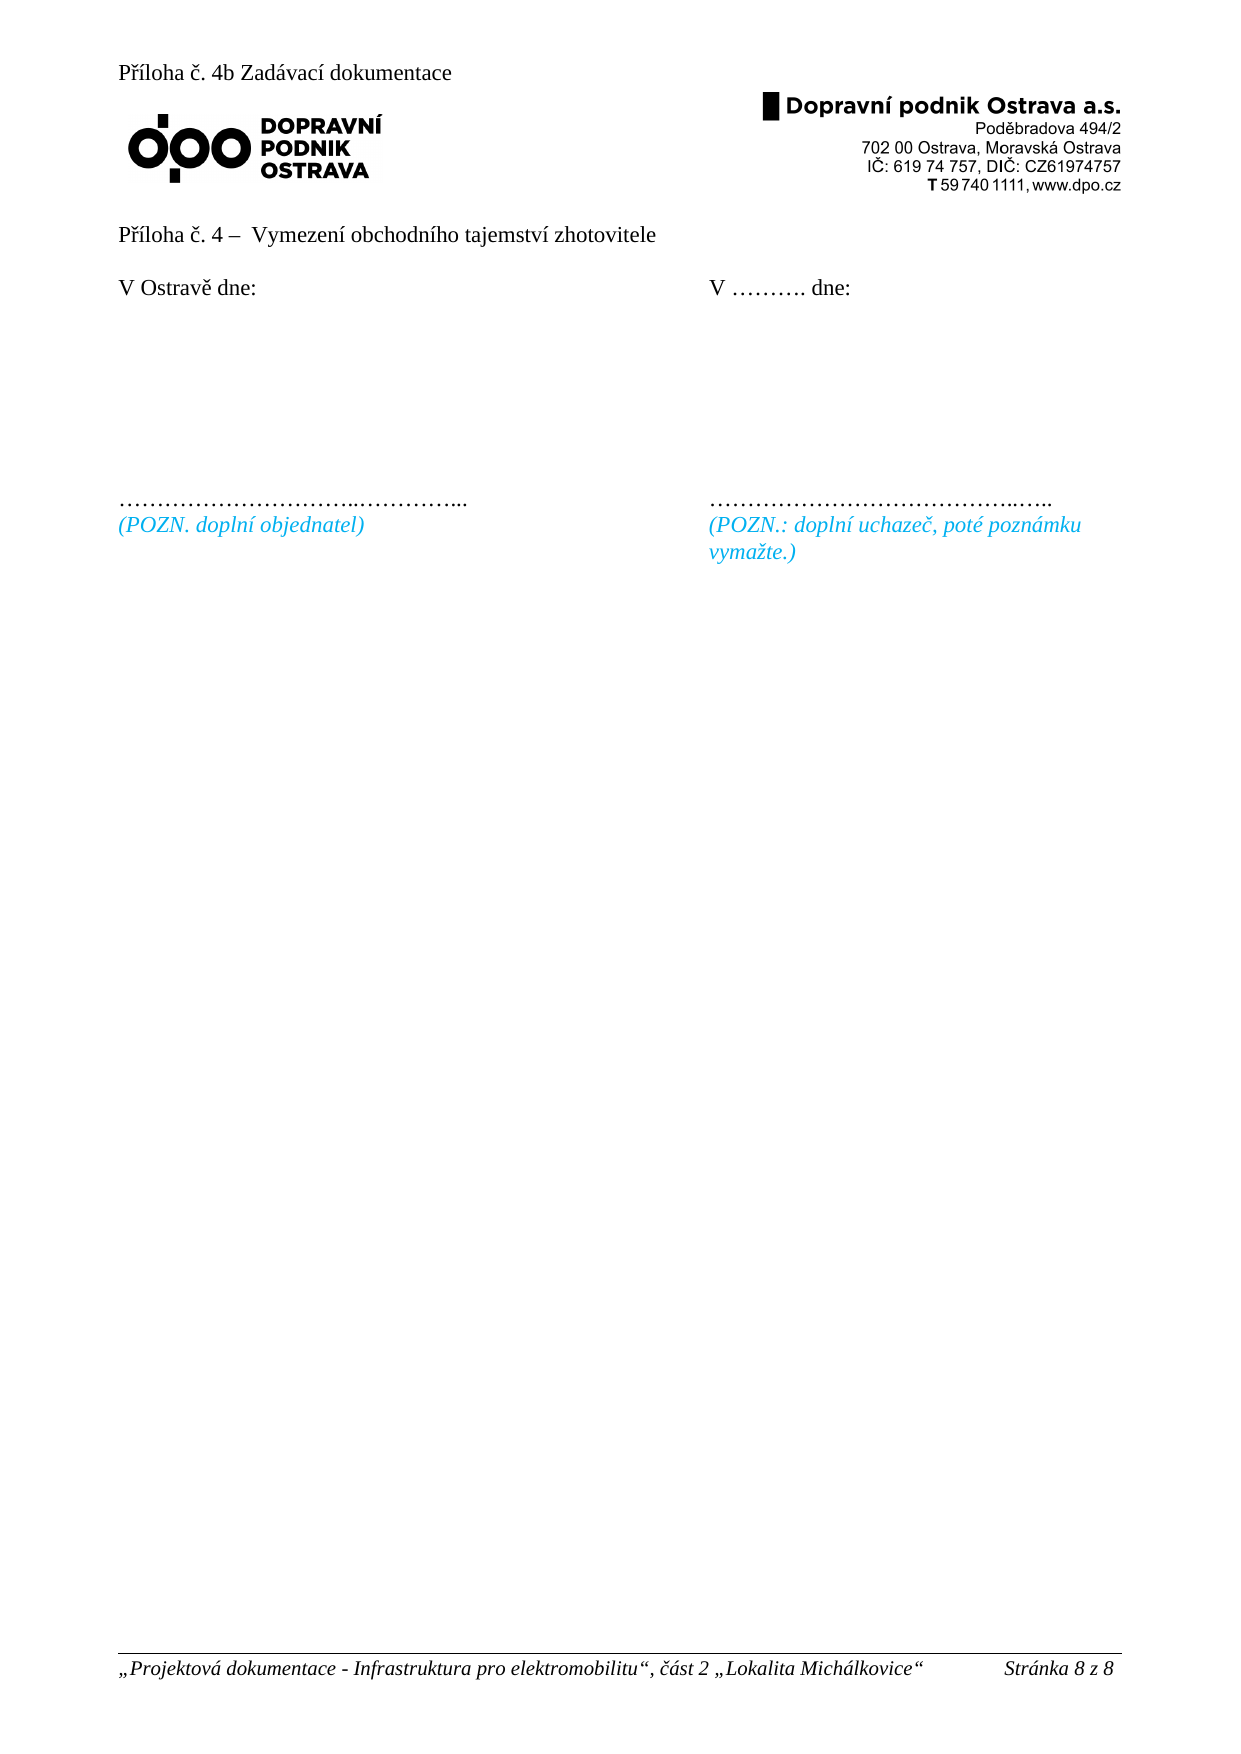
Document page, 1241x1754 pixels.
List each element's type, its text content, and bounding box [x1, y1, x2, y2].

picture [128, 114, 383, 183]
text …………………………..…………... …………………………………..….. [118, 485, 1122, 511]
text Příloha č. 4 – Vymezení obchodního tajemství zhotovitele [118, 222, 1122, 248]
text (POZN. doplní objednatel) (POZN.: doplní uchazeč, poté poznámku vymažte.) [118, 511, 1122, 564]
text V Ostravě dne: V ………. dne: [118, 274, 1122, 301]
picture [762, 92, 1121, 194]
